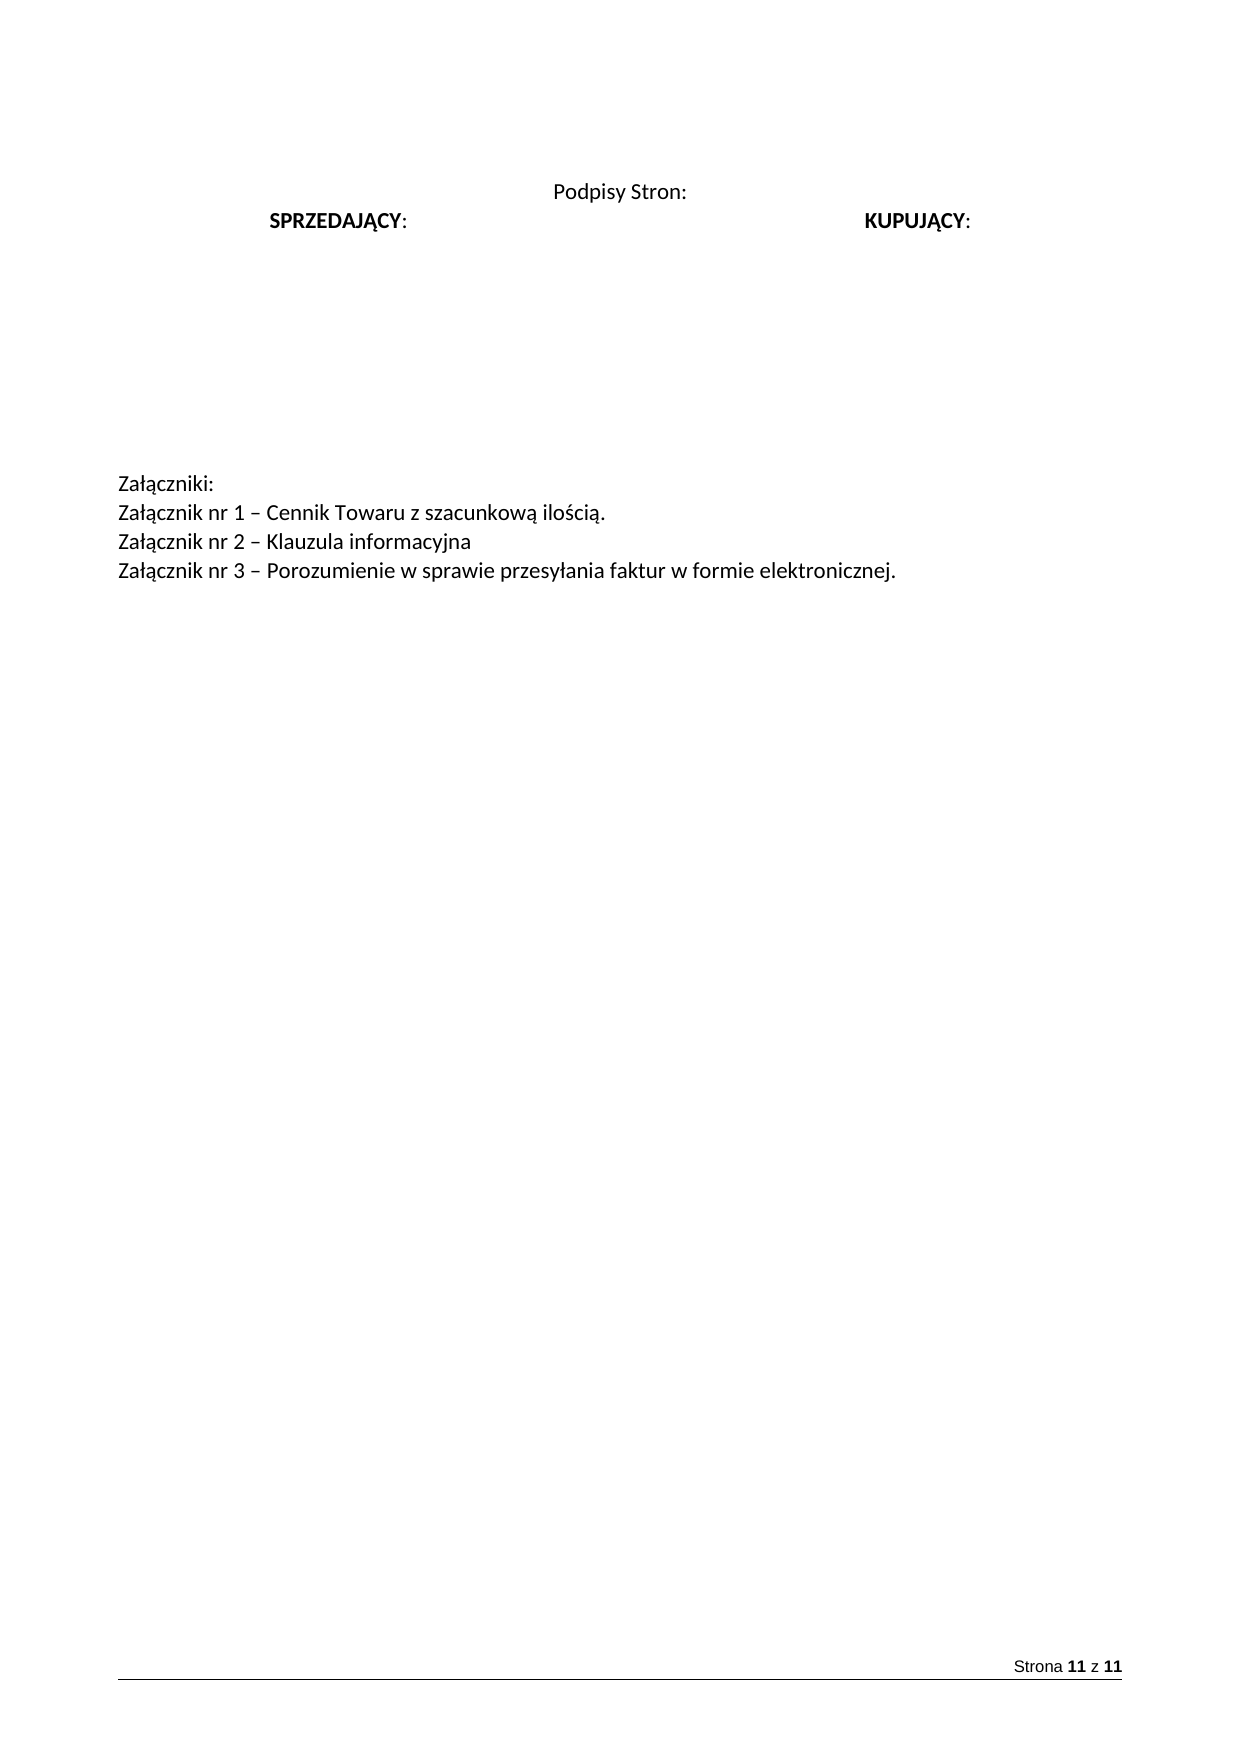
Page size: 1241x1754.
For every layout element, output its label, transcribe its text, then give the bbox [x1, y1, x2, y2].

text Załączniki: [118, 468, 1122, 497]
text Podpisy Stron: [118, 176, 1122, 206]
text Załącznik nr 2 – Klauzula informacyjna [118, 526, 1122, 556]
text SPRZEDAJĄCY: KUPUJĄCY: [118, 206, 1122, 235]
text Załącznik nr 1 – Cennik Towaru z szacunkową ilością. [118, 497, 1122, 526]
text Załącznik nr 3 – Porozumienie w sprawie przesyłania faktur w formie elektronicznej. [118, 556, 1122, 585]
